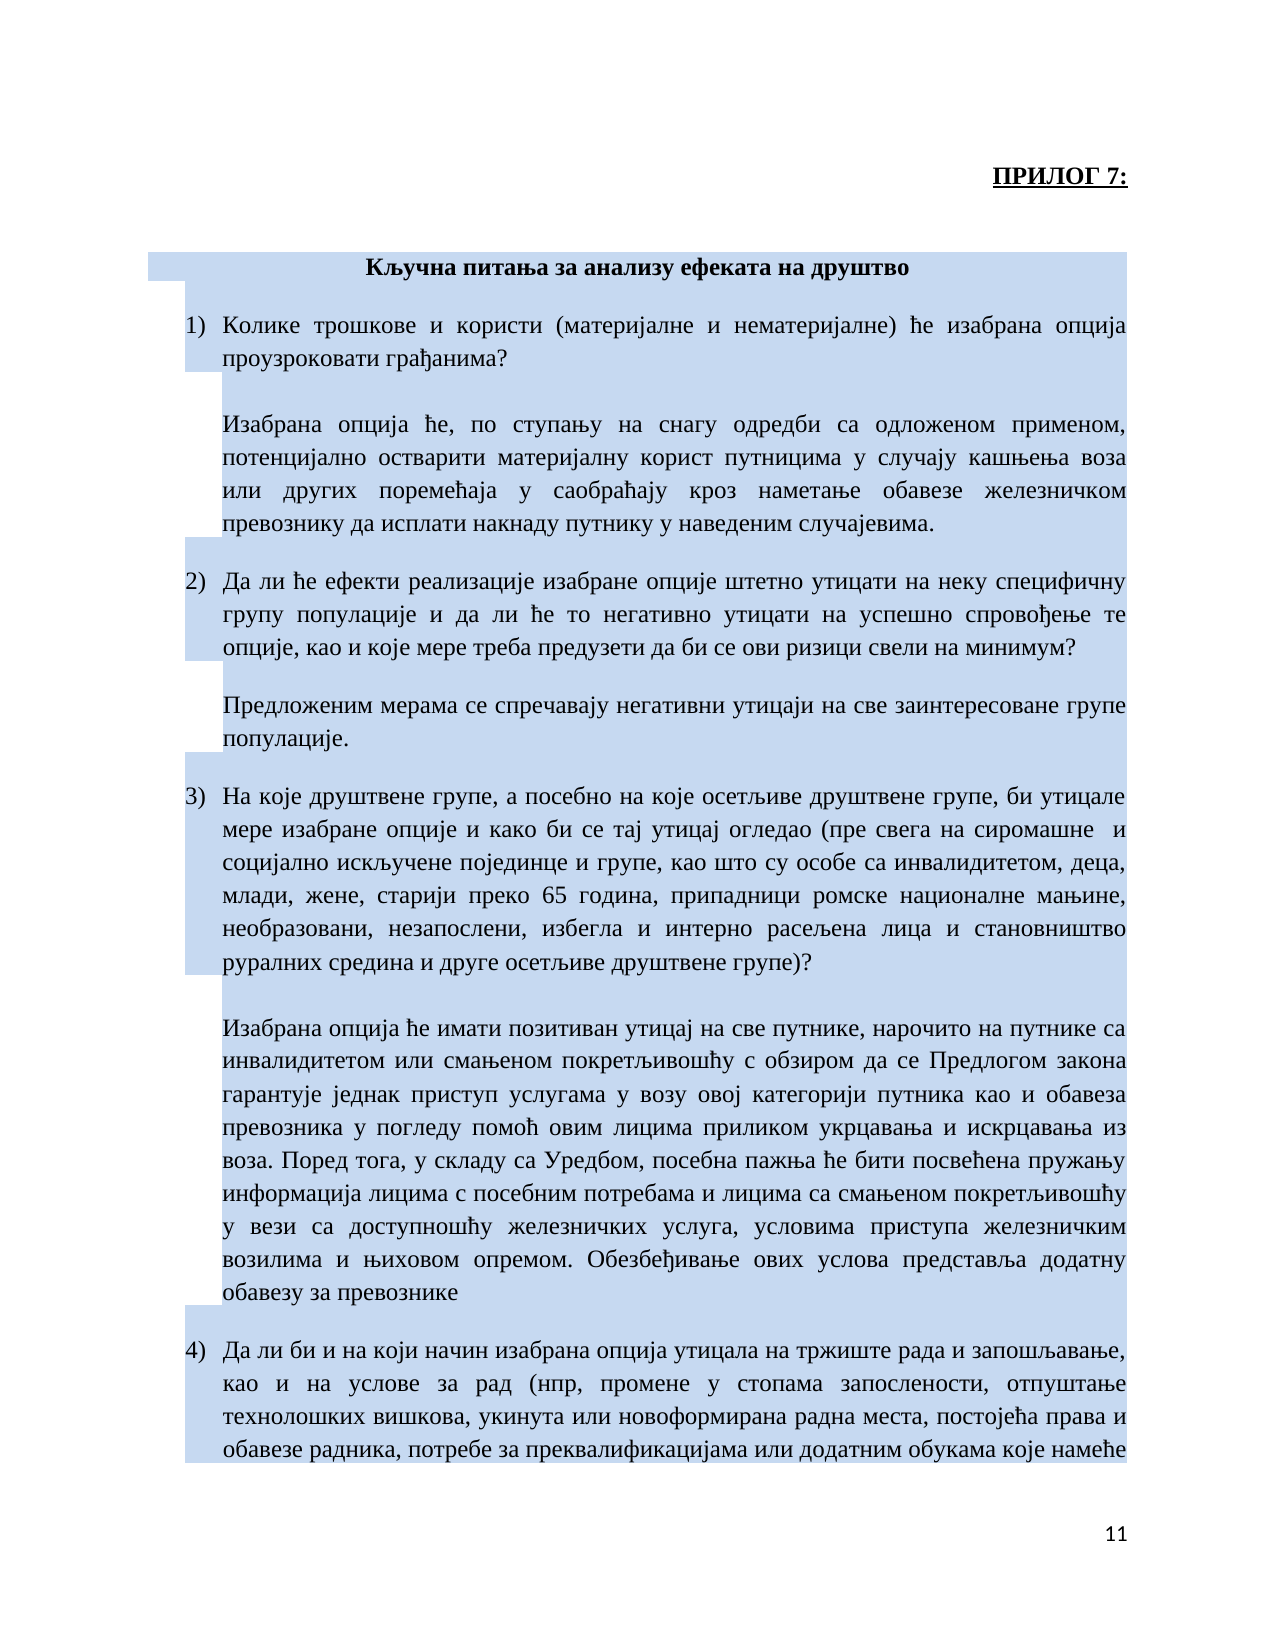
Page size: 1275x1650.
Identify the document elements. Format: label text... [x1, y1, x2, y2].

list Изабрана опција ће имати позитиван утицај на све путнике, нарочито на путнике са инвалидитетом или смањеном покретљивошћу с обзиром да се Предлогом закона гарантује једнак приступ услугама у возу овој категорији путника као и обавеза превозника у погледу помоћ овим лицима приликом укрцавања и искрцавања из воза. Поред тога, у складу са Уредбом, посебна пажња ће бити посвећена пружању информација лицима с посебним потребама и лицима са смањеном покретљивошћу у вези са доступношћу железничких услуга, условима приступа железничким возилима и њиховом опремом. Обезбеђивање ових услова представља додатну обавезу за превознике [222, 1013, 1127, 1306]
list На које друштвене групе, а посебно на које осетљиве друштвене групе, би утицале мере изабранe опцијe и како би се тај утицај огледао (пре свега на сиромашне и социјално искључене појединце и групе, као што су особе са инвалидитетом, деца, млади, жене, старији преко 65 година, припадници ромске националне мањине, необразовани, незапослени, избегла и интерно расељена лица и становништво руралних средина и друге осетљиве друштвене групе)? [185, 781, 1127, 975]
list Колике трошкове и користи (материјалне и нематеријалне) ће изабрана опција проузроковати грађанима? [185, 310, 1127, 372]
list Изабрана опција ће, по ступању на снагу одредби са одложеном применом, потенцијално остварити материјалну корист путницима у случају кашњења воза или других поремећаја у саобраћају кроз наметање обавезе железничком превознику да исплати накнаду путнику у наведеним случајевима. [222, 409, 1127, 537]
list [185, 1335, 1127, 1463]
list ПРИЛОГ 7: [223, 161, 1127, 190]
text Кључна питања за анализу ефеката на друштво [148, 252, 1127, 281]
text Предложеним мерама се спречавају негативни утицаји на све заинтересоване групе популације. [223, 690, 1127, 752]
list Да ли ће ефекти реализације изабране опције штетно утицати на неку специфичну групу популације и да ли ће то негативно утицати на успешно спровођење те опције, као и које мере треба предузети да би се ови ризици свели на минимум? [185, 566, 1127, 661]
